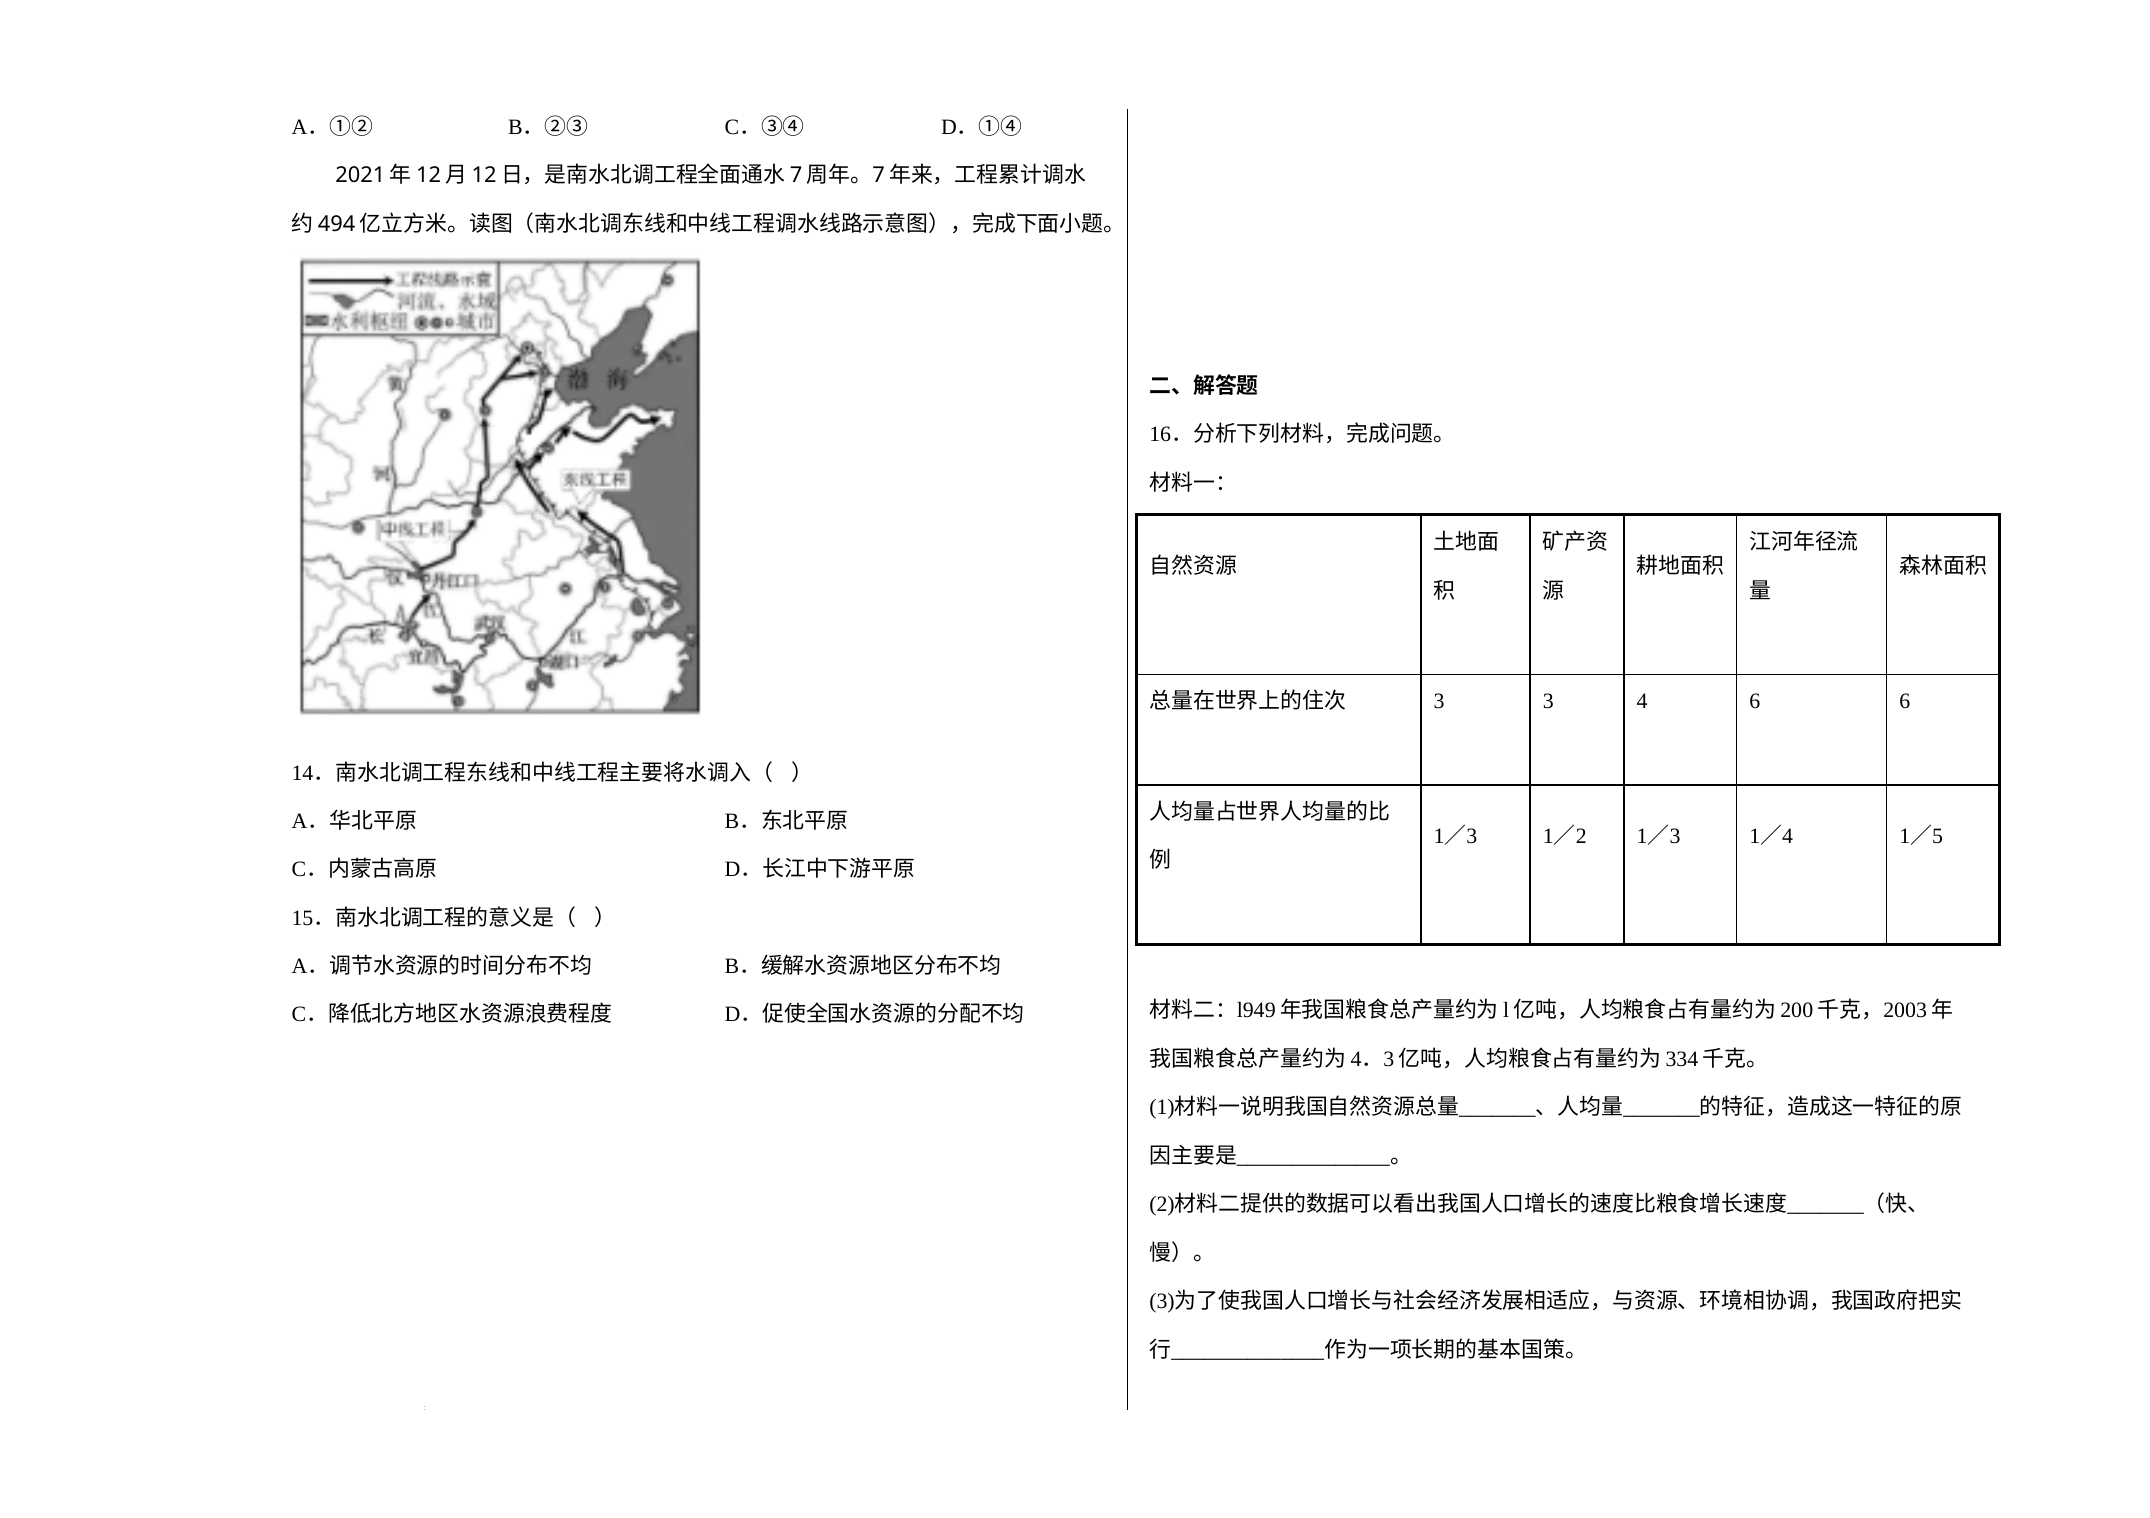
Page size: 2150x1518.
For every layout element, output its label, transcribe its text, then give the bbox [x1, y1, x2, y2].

table_header 耕地面积 [1625, 516, 1736, 673]
table_cell 人均量占世界人均量的比例 [1138, 786, 1420, 943]
text 二、解答题 [1149, 368, 1962, 400]
table_header 土地面积 [1422, 516, 1529, 673]
table_cell 6 [1737, 675, 1886, 784]
text 材料二：l949年我国粮食总产量约为l亿吨，人均粮食占有量约为200千克，2003年我国粮食总产量约为4．3亿吨，人均粮食占有量约为334千克。 [1149, 991, 1962, 1073]
text A．华北平原 B．东北平原 [291, 803, 1105, 835]
table_cell 1／3 [1422, 786, 1529, 943]
text 16．分析下列材料，完成问题。 [1149, 416, 1962, 448]
table_cell 4 [1625, 675, 1736, 784]
table_cell 1／2 [1531, 786, 1623, 943]
table_cell 6 [1887, 675, 1998, 784]
table_header 矿产资源 [1531, 516, 1623, 673]
text C．内蒙古高原 D．长江中下游平原 [291, 851, 1105, 883]
table_header 江河年径流量 [1737, 516, 1886, 673]
table_cell 1／4 [1737, 786, 1886, 943]
picture [291, 254, 703, 720]
text 15．南水北调工程的意义是（ ） [291, 899, 1105, 932]
table_header 森林面积 [1887, 516, 1998, 673]
text A．调节水资源的时间分布不均 B．缓解水资源地区分布不均 [291, 948, 1105, 980]
text (2)材料二提供的数据可以看出我国人口增长的速度比粮食增长速度_______（快、慢）。 [1149, 1186, 1962, 1267]
text 14．南水北调工程东线和中线工程主要将水调入（ ） [291, 754, 1105, 787]
text C．降低北方地区水资源浪费程度 D．促使全国水资源的分配不均 [291, 996, 1105, 1028]
text (1)材料一说明我国自然资源总量_______、人均量_______的特征，造成这一特征的原因主要是______________。 [1149, 1088, 1962, 1170]
text (3)为了使我国人口增长与社会经济发展相适应，与资源、环境相协调，我国政府把实行______________作为一项长期的基本国策。 [1149, 1283, 1962, 1364]
table_cell 3 [1422, 675, 1529, 784]
table_cell 1／3 [1625, 786, 1736, 943]
table_header 自然资源 [1138, 516, 1420, 673]
text A．①② B．②③ C．③④ D．①④ [291, 109, 1105, 141]
table_cell 1／5 [1887, 786, 1998, 943]
table_cell 总量在世界上的住次 [1138, 675, 1420, 784]
text 2021年12月12日，是南水北调工程全面通水7周年。7年来，工程累计调水约494亿立方米。读图（南水北调东线和中线工程调水线路示意图），完成下面小题。 [291, 157, 1105, 238]
text 材料一： [1149, 464, 1962, 497]
table_cell 3 [1531, 675, 1623, 784]
